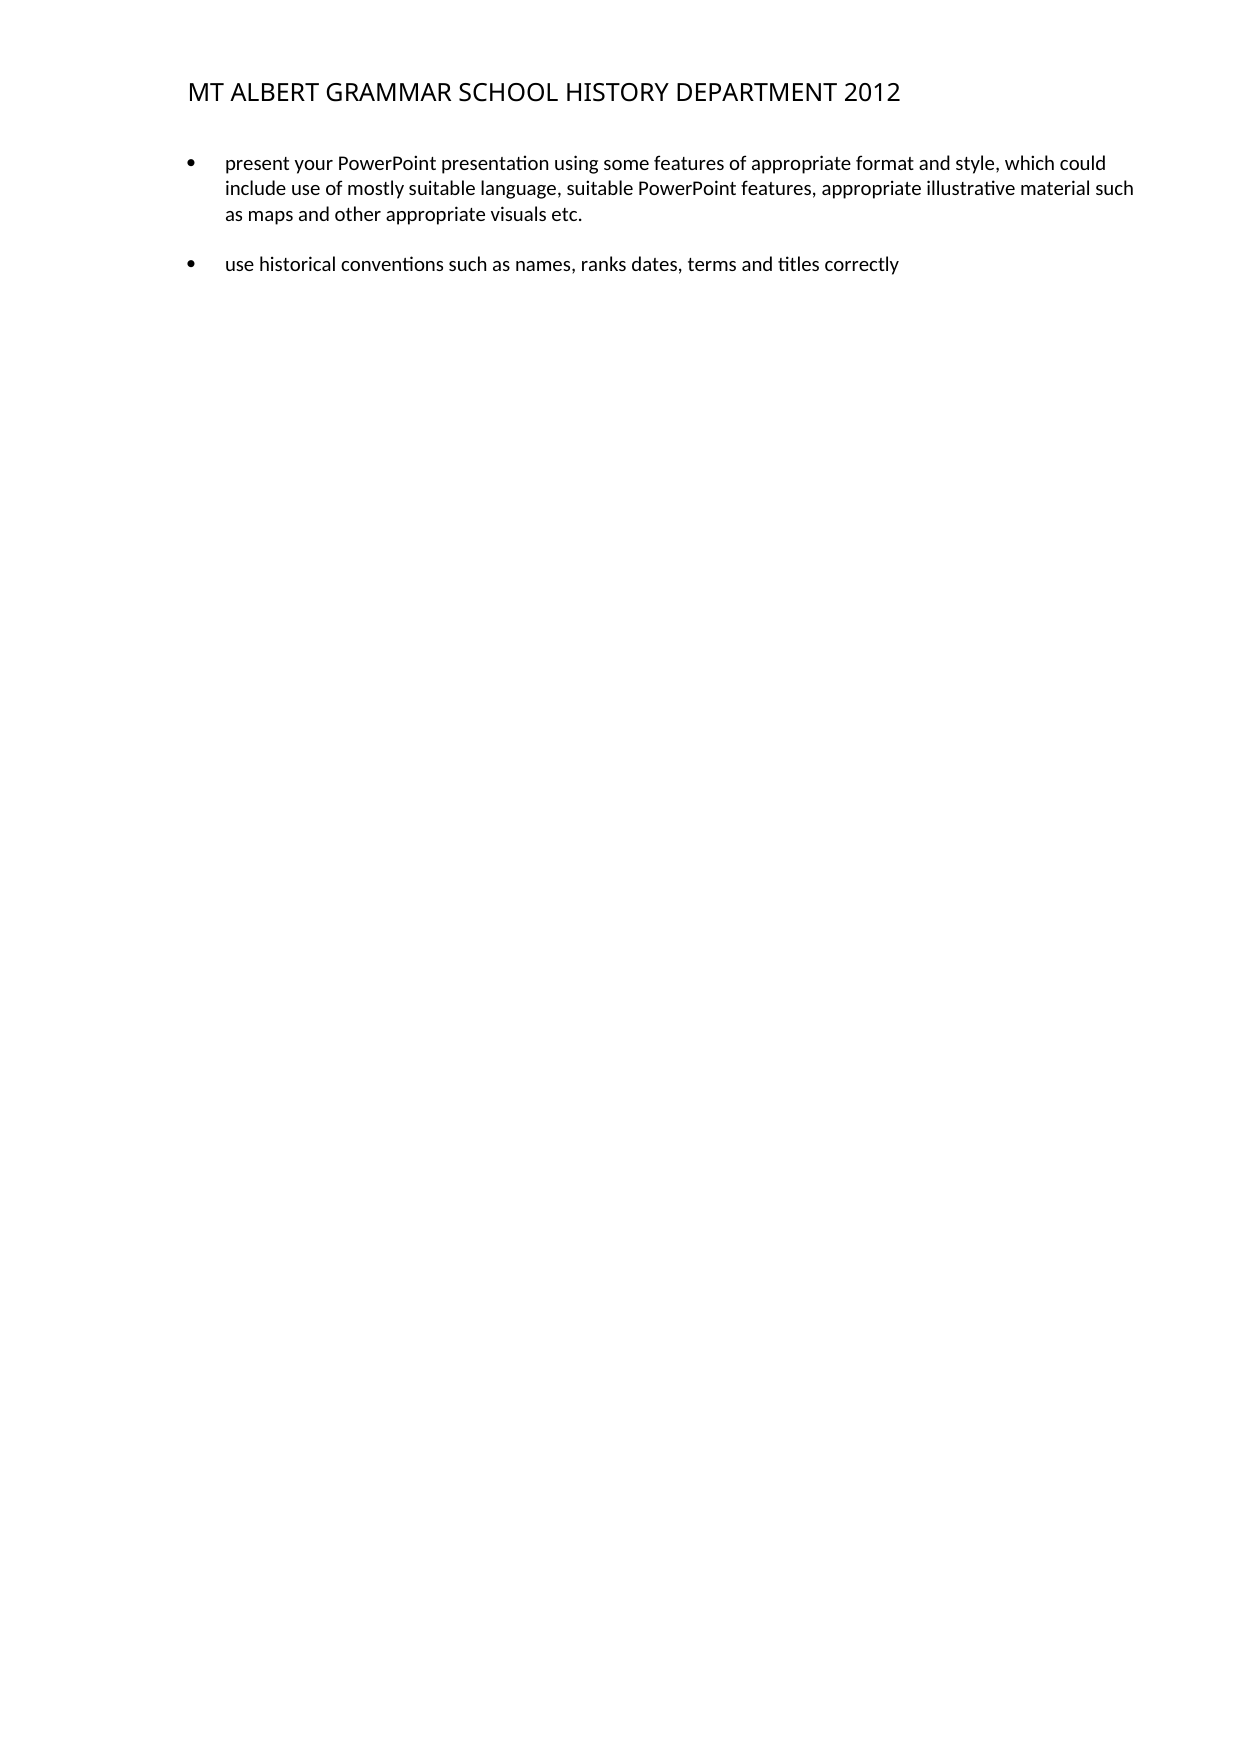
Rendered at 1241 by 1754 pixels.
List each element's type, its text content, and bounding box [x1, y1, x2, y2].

list present your PowerPoint presentation using some features of appropriate format and style, which could include use of mostly suitable language, suitable PowerPoint features, appropriate illustrative material such as maps and other appropriate visuals etc. [187, 150, 1138, 226]
list use historical conventions such as names, ranks dates, terms and titles correctly [187, 252, 1138, 277]
